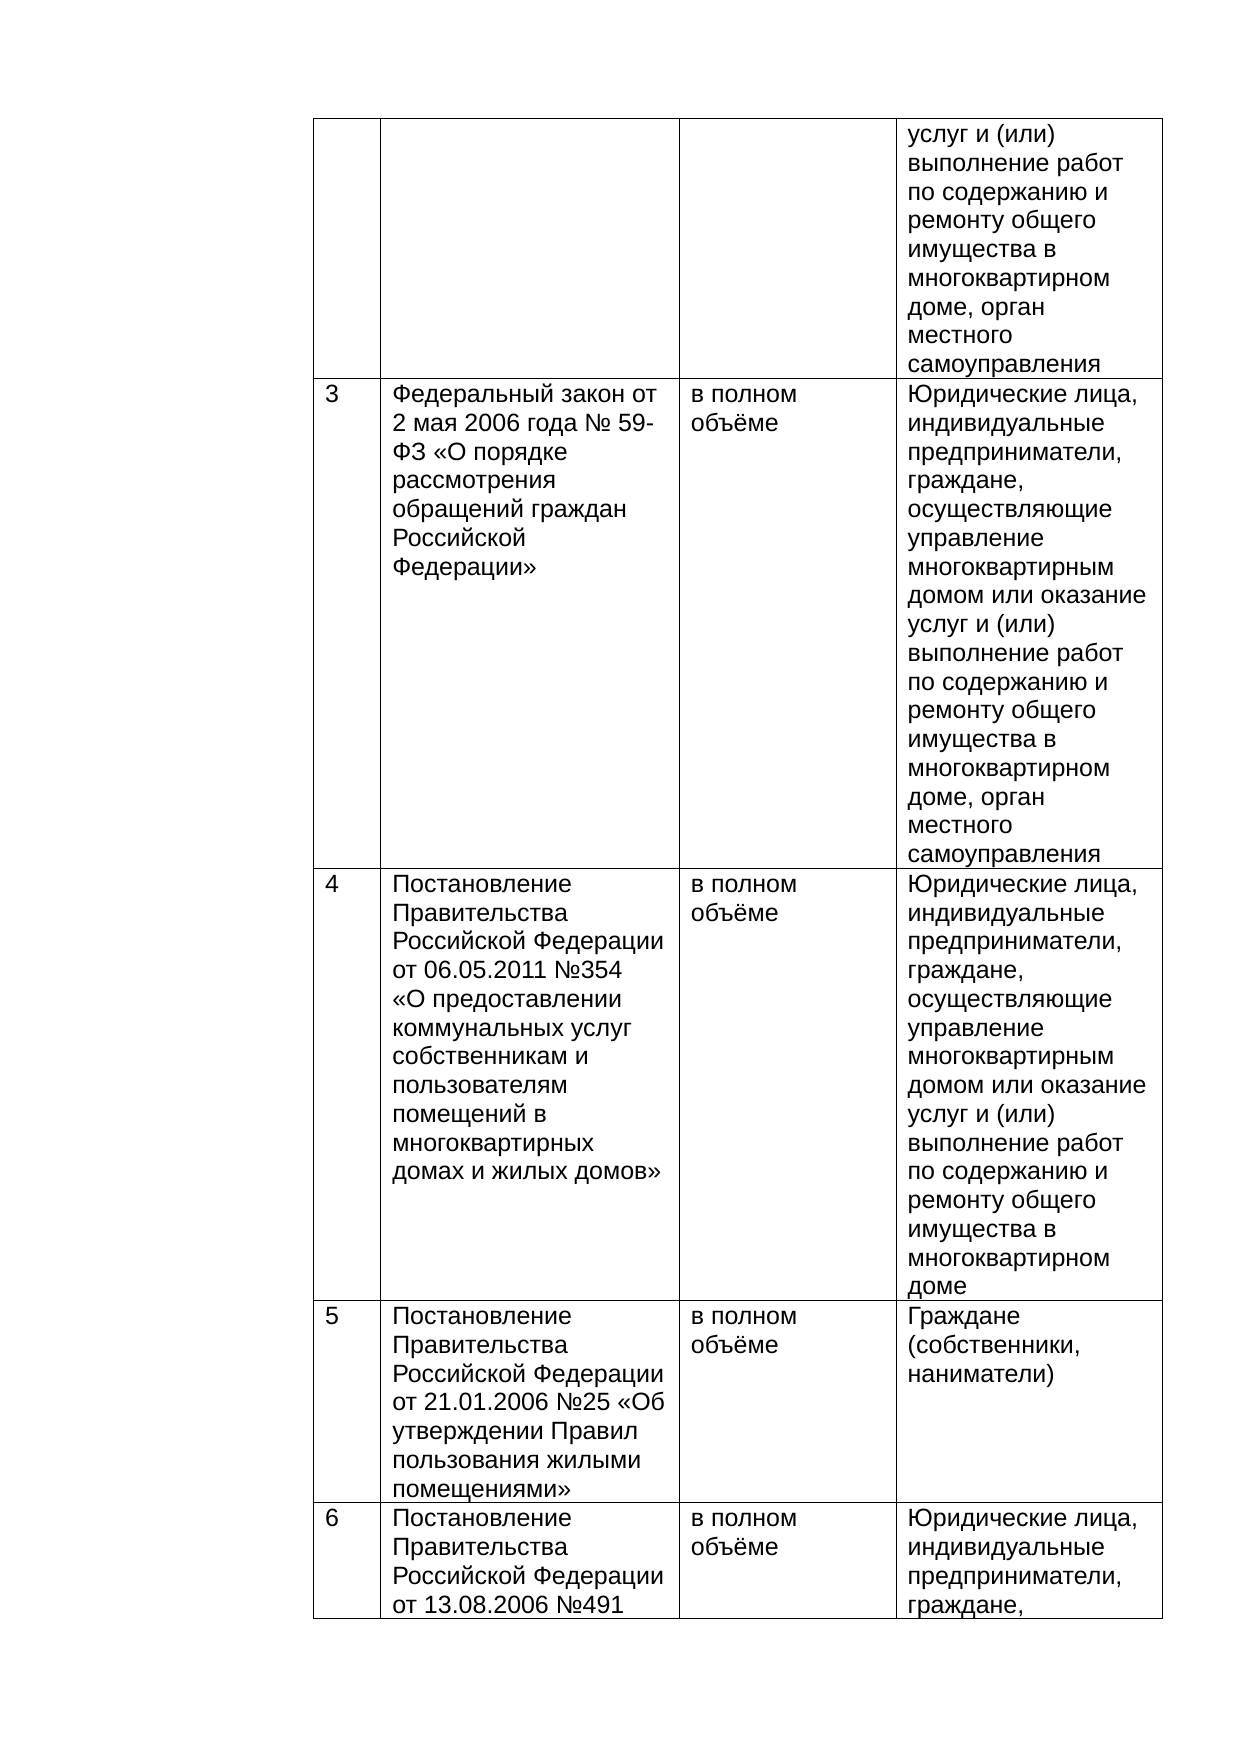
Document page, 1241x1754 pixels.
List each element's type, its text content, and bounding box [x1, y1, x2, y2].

table_cell Постановление Правительства Российской Федерации от 21.01.2006 №25 «Об утверждении Правил пользования жилыми помещениями» [381, 1301, 679, 1502]
table_cell 6 [314, 1503, 380, 1618]
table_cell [381, 1503, 679, 1618]
table_cell 2 [314, 119, 380, 378]
table_cell в полном объёме [680, 1503, 896, 1618]
table_cell 3 [314, 379, 380, 868]
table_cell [897, 1503, 1162, 1618]
table_cell Граждане (собственники, наниматели) [897, 1301, 1162, 1502]
table_cell в полном объёме [680, 1301, 896, 1502]
table_cell Федеральный закон от 2 мая 2006 года № 59-ФЗ «О порядке рассмотрения обращений граждан Российской Федерации» [381, 379, 679, 868]
table_cell в полном объёме [680, 379, 896, 868]
table_cell 4 [314, 869, 380, 1300]
table_cell Постановление Правительства Российской Федерации от 06.05.2011 №354 «О предоставлении коммунальных услуг собственникам и пользователям помещений в многоквартирных домах и жилых домов» [381, 869, 679, 1300]
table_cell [381, 119, 679, 378]
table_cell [680, 119, 896, 378]
table_cell 5 [314, 1301, 380, 1502]
table_cell в полном объёме [680, 869, 896, 1300]
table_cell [897, 119, 1162, 378]
